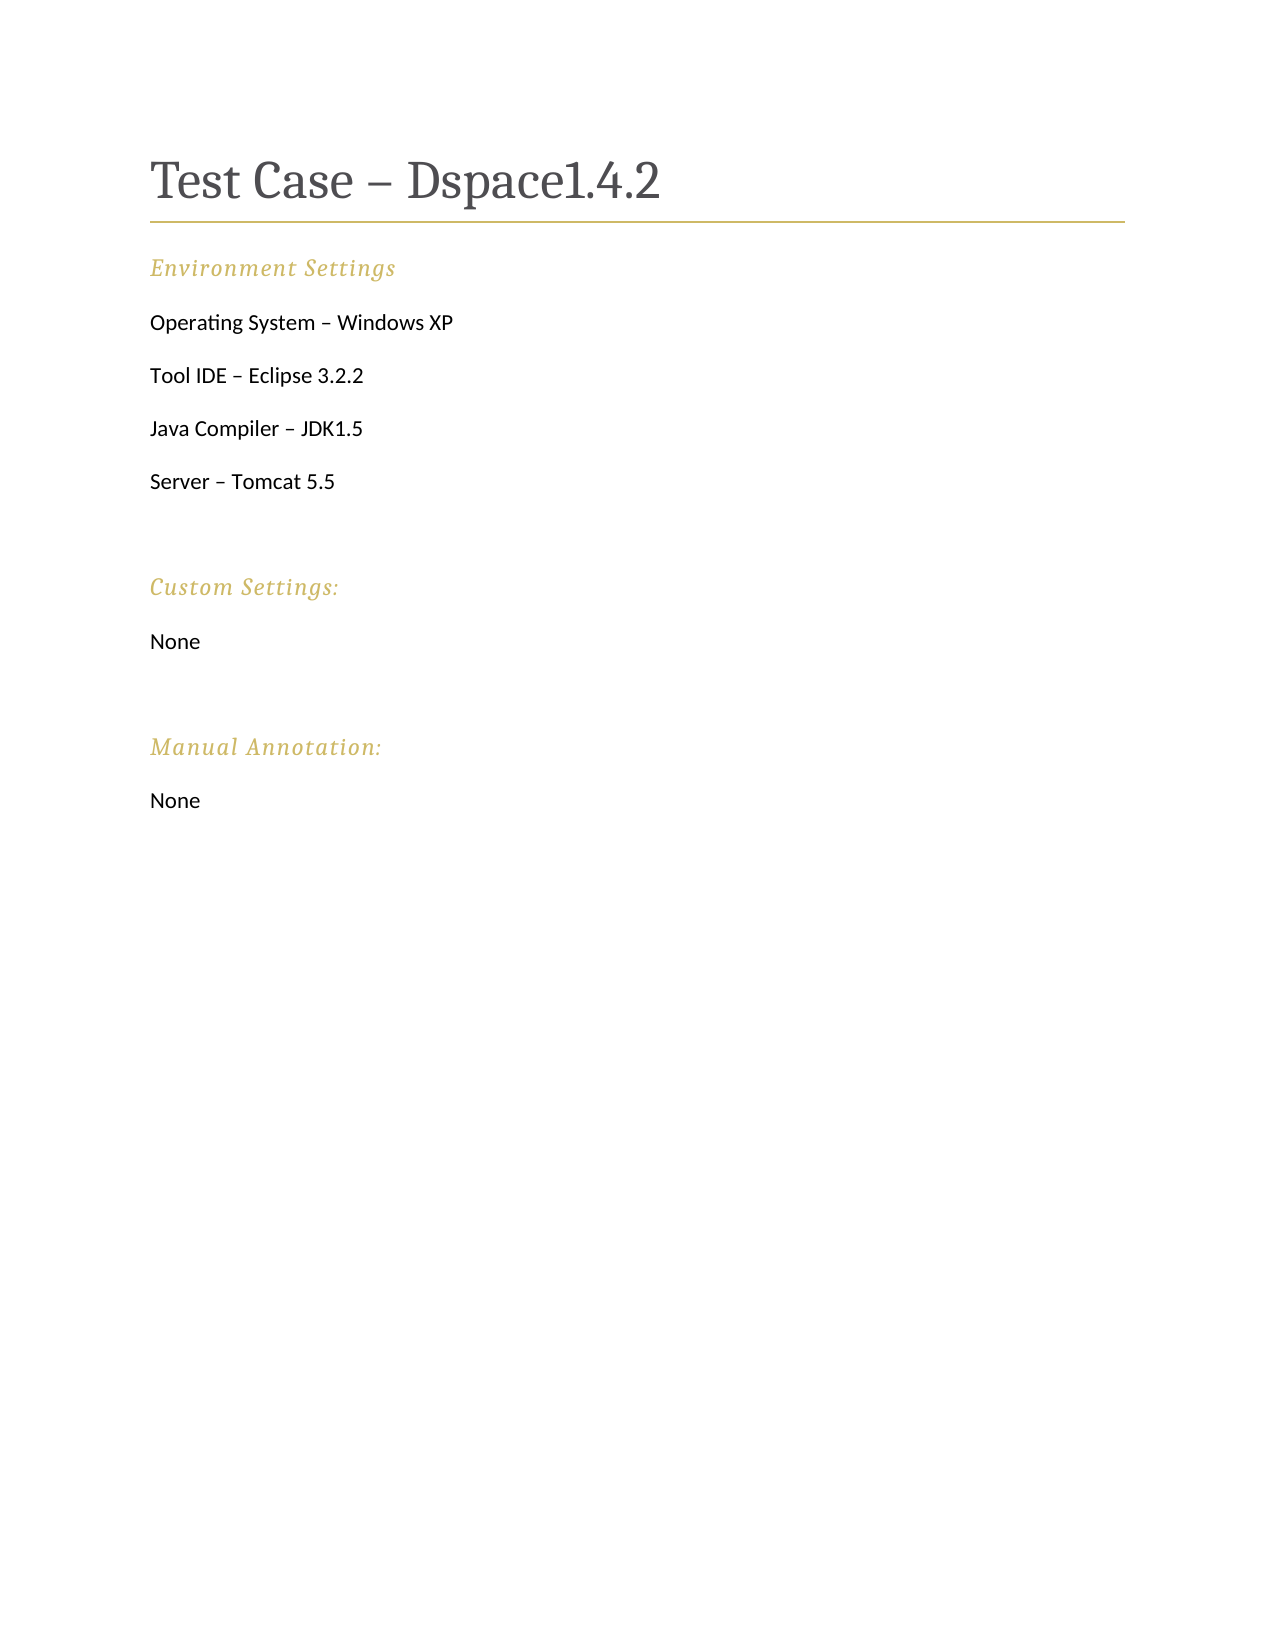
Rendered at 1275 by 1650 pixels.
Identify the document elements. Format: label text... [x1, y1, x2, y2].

text None [150, 627, 1125, 655]
subtitle Manual Annotation: [150, 733, 1125, 762]
subtitle Custom Settings: [150, 573, 1125, 602]
text Operating System – Windows XP [150, 308, 1125, 336]
text None [150, 787, 1125, 815]
text Tool IDE – Eclipse 3.2.2 [150, 361, 1125, 389]
text Java Compiler – JDK1.5 [150, 414, 1125, 442]
text Server – Tomcat 5.5 [150, 467, 1125, 495]
title Test Case – Dspace1.4.2 [150, 150, 1125, 221]
subtitle Environment Settings [150, 254, 1125, 283]
